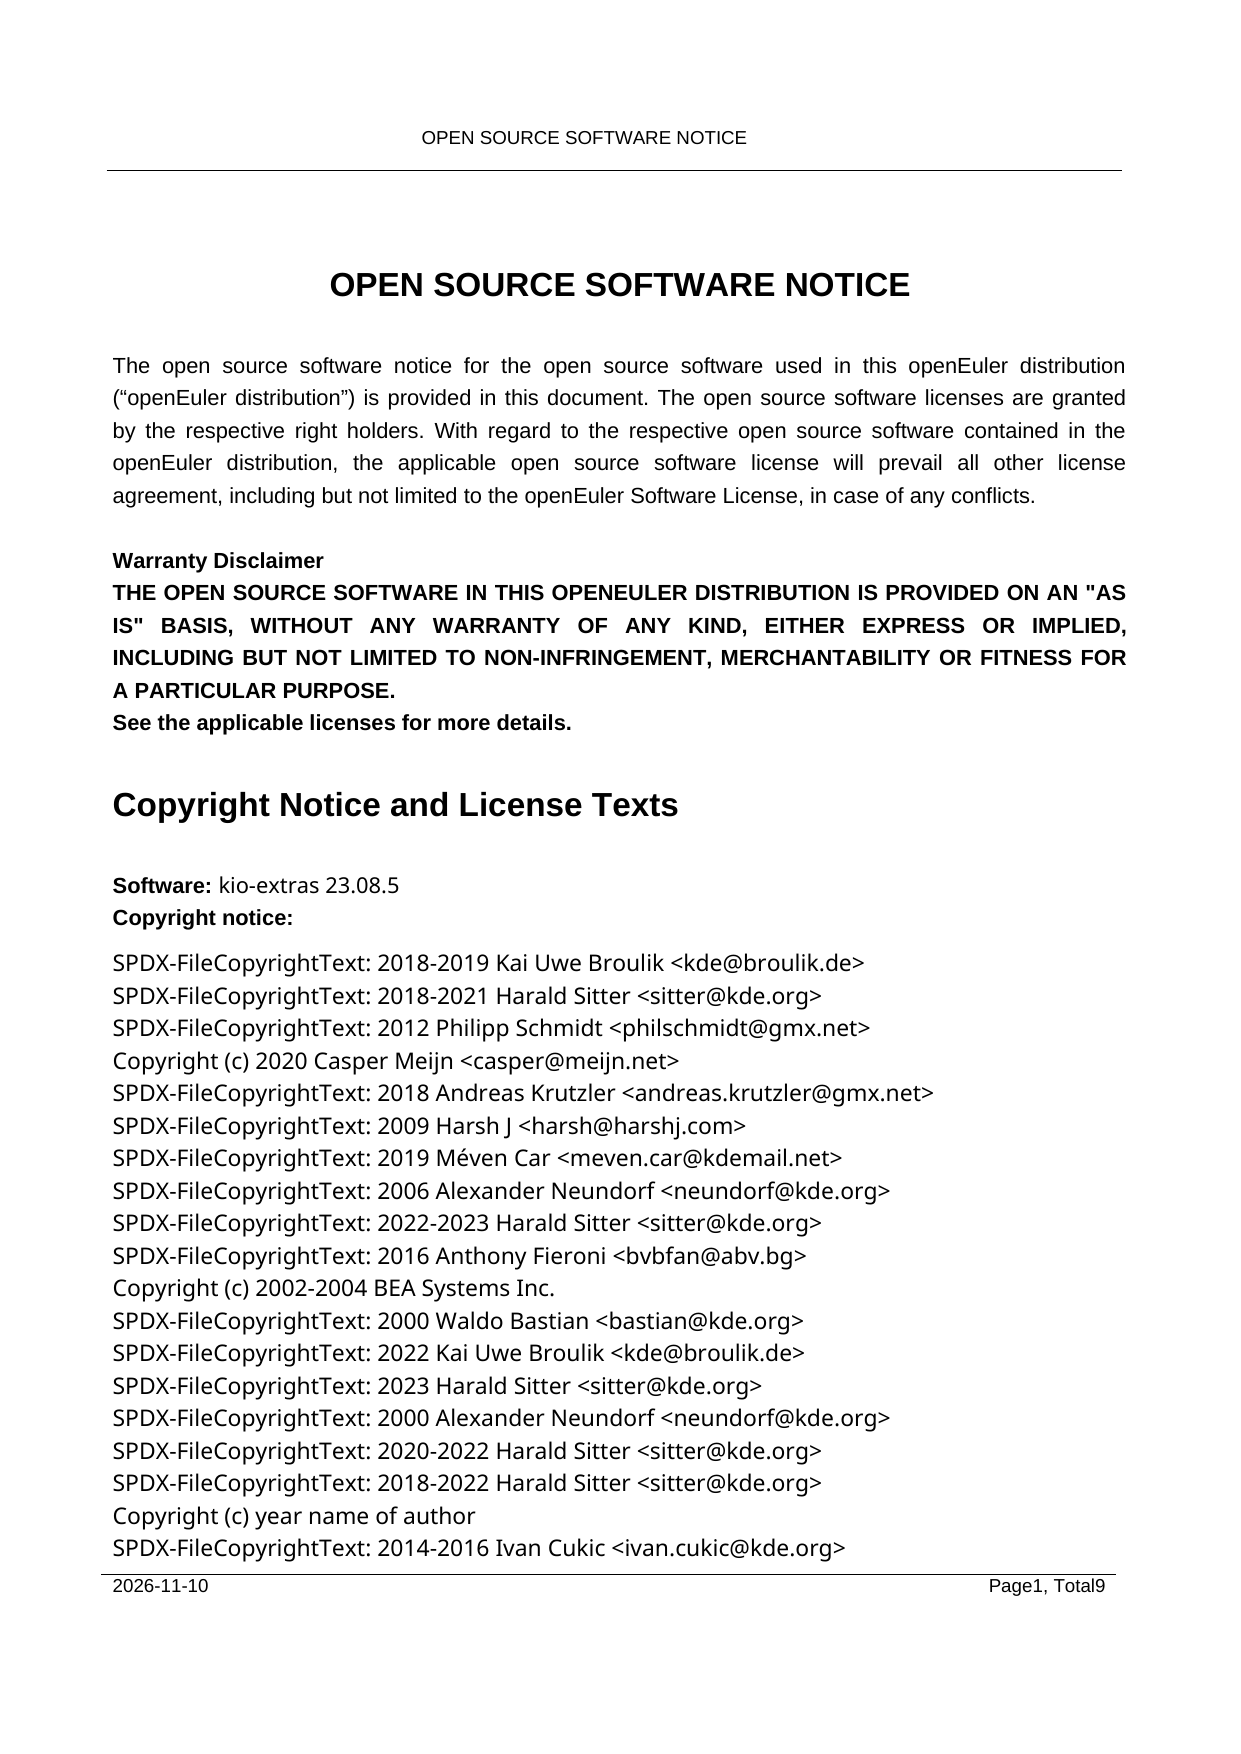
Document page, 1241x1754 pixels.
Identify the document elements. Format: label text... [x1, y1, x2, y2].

text Copyright Notice and License Texts [112, 771, 1128, 836]
text THE OPEN SOURCE SOFTWARE IN THIS OPENEULER DISTRIBUTION IS PROVIDED ON AN "AS IS" BASIS, WITHOUT ANY WARRANTY OF ANY KIND, EITHER EXPRESS OR IMPLIED, INCLUDING BUT NOT LIMITED TO NON-INFRINGEMENT, MERCHANTABILITY OR FITNESS FOR A PARTICULAR PURPOSE. See the applicable licenses for more details. [112, 576, 1128, 739]
text Warranty Disclaimer [112, 544, 1128, 576]
title Software: kio-extras 23.08.5 [112, 869, 1128, 901]
text Copyright notice: [112, 901, 1128, 934]
text The open source software notice for the open source software used in this openEuler distribution (“openEuler distribution”) is provided in this document. The open source software licenses are granted by the respective right holders. With regard to the respective open source software contained in the openEuler distribution, the applicable open source software license will prevail all other license agreement, including but not limited to the openEuler Software License, in case of any conflicts. [112, 349, 1128, 511]
text OPEN SOURCE SOFTWARE NOTICE [112, 251, 1128, 316]
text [112, 947, 1128, 1564]
